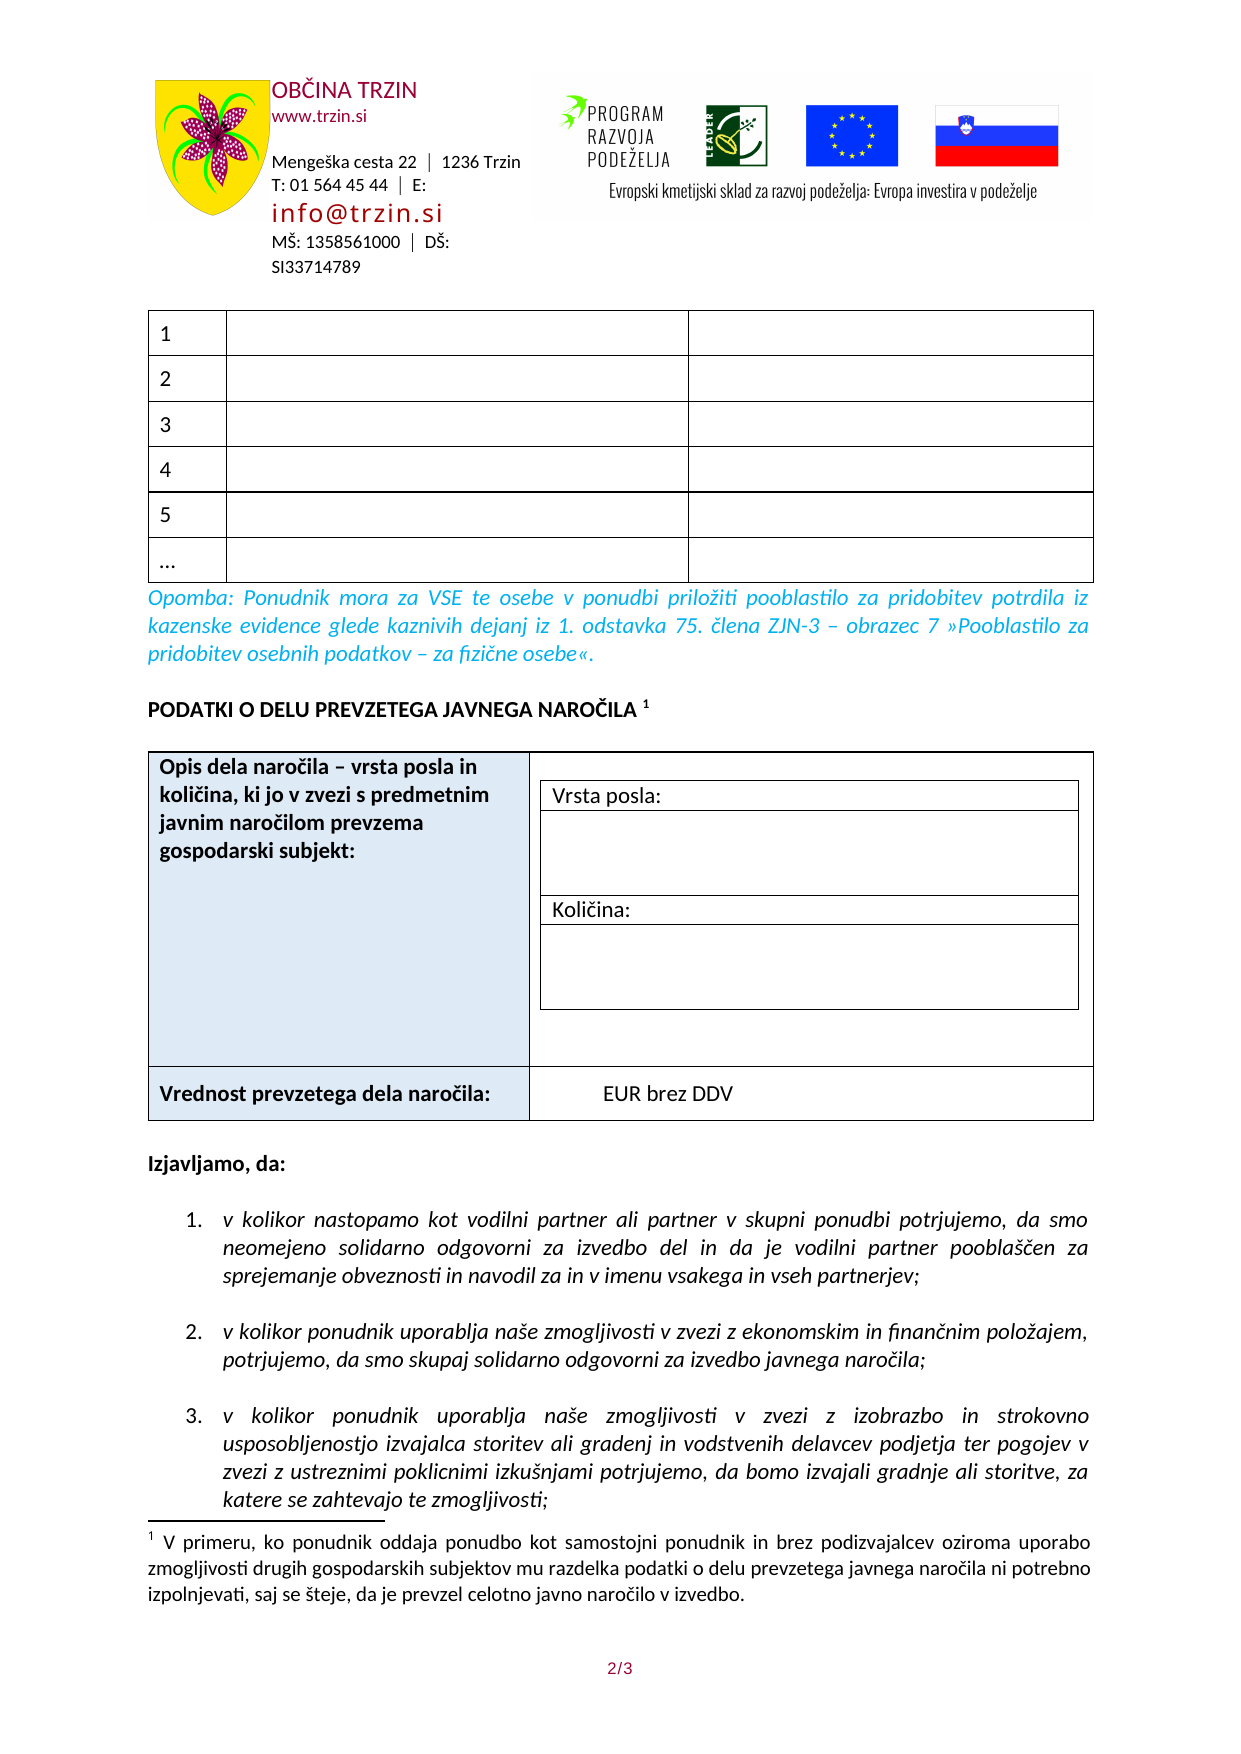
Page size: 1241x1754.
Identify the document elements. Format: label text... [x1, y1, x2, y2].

table_header Opis dela naročila – vrsta posla in količina, ki jo v zvezi s predmetnim javnim naročilom prevzema gospodarski subjekt: [149, 753, 529, 1066]
list v kolikor ponudnik uporablja naše zmogljivosti v zvezi z ekonomskim in finančnim položajem, potrjujemo, da smo skupaj solidarno odgovorni za izvedbo javnega naročila; [185, 1317, 1093, 1373]
table_cell 4 [149, 447, 226, 491]
table_cell 2 [149, 356, 226, 401]
table_cell [689, 402, 1093, 446]
table_cell 5 [149, 493, 226, 537]
table_cell [689, 356, 1093, 401]
table_cell [227, 311, 688, 355]
picture [532, 73, 1093, 221]
text PODATKI O DELU PREVZETEGA JAVNEGA NAROČILA [148, 695, 1053, 723]
table_cell [227, 356, 688, 401]
list Opomba: Ponudnik mora za VSE te osebe v ponudbi priložiti pooblastilo za pridobitev potrdila iz kazenske evidence glede kaznivih dejanj iz 1. odstavka 75. člena ZJN-3 – obrazec 7 »Pooblastilo za pridobitev osebnih podatkov – za fizične osebe«. [148, 583, 1093, 667]
table_cell [227, 538, 688, 582]
table_cell [689, 311, 1093, 355]
table_cell [689, 493, 1093, 537]
table_cell EUR brez DDV [530, 1067, 1093, 1120]
picture [147, 80, 272, 221]
list v kolikor nastopamo kot vodilni partner ali partner v skupni ponudbi potrjujemo, da smo neomejeno solidarno odgovorni za izvedbo del in da je vodilni partner pooblaščen za sprejemanje obveznosti in navodil za in v imenu vsakega in vseh partnerjev; [185, 1205, 1093, 1289]
list v kolikor ponudnik uporablja naše zmogljivosti v zvezi z izobrazbo in strokovno usposobljenostjo izvajalca storitev ali gradenj in vodstvenih delavcev podjetja ter pogojev v zvezi z ustreznimi poklicnimi izkušnjami potrjujemo, da bomo izvajali gradnje ali storitve, za katere se zahtevajo te zmogljivosti; [185, 1401, 1093, 1513]
table_header [530, 753, 1093, 1066]
table_cell [227, 447, 688, 491]
table_cell 3 [149, 402, 226, 446]
table_cell Vrednost prevzetega dela naročila: [149, 1067, 529, 1120]
table_cell [227, 493, 688, 537]
text Izjavljamo, da: [148, 1149, 1063, 1177]
table_cell [227, 402, 688, 446]
table_cell … [149, 538, 226, 582]
table_cell 1 [149, 311, 226, 355]
table_cell [689, 447, 1093, 491]
table_cell [689, 538, 1093, 582]
